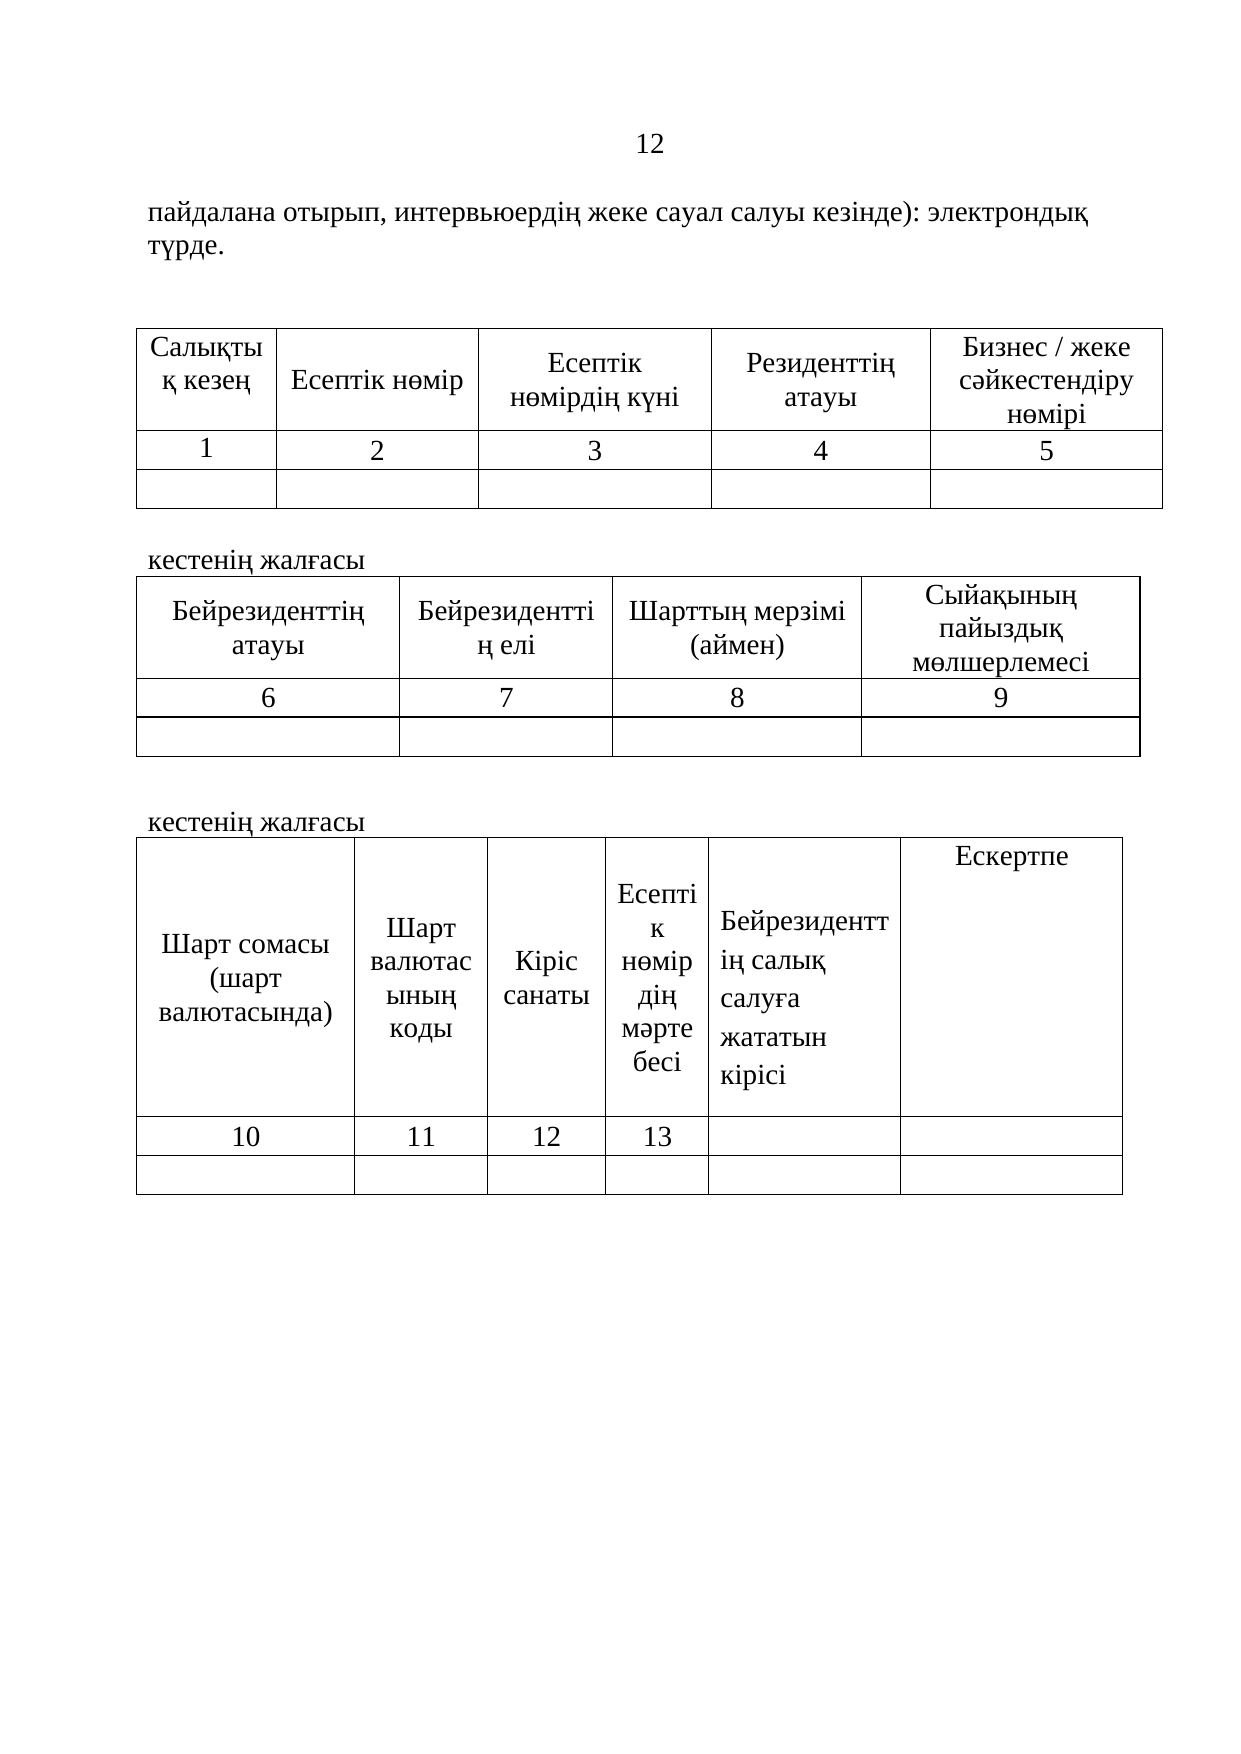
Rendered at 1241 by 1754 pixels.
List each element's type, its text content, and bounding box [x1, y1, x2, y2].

table_header Ескертпе [901, 838, 1122, 1116]
table_cell [606, 1156, 708, 1194]
table_cell [488, 1156, 605, 1194]
table_cell 4 [712, 431, 930, 468]
table_header Шарт сомасы (шарт валютасында) [137, 838, 354, 1116]
table_cell 13 [606, 1117, 708, 1155]
table_cell 8 [613, 679, 861, 716]
table_cell 12 [488, 1117, 605, 1155]
table_cell 1 [137, 431, 276, 468]
table_header Есептік нөмірдің мәртебесі [606, 838, 708, 1116]
table_header Резиденттің атауы [712, 329, 930, 429]
table_header Сыйақының пайыздық мөлшерлемесі [862, 577, 1139, 677]
table_header Шарт валютасының коды [355, 838, 487, 1116]
table_header Бизнес / жеке сәйкестендіру нөмірі [931, 329, 1162, 429]
table_cell 11 [355, 1117, 487, 1155]
table_cell [709, 1156, 900, 1194]
table_cell [613, 718, 861, 756]
table_cell [712, 470, 930, 508]
table_header Бейрезиденттің елі [400, 577, 612, 677]
table_cell 10 [137, 1117, 354, 1155]
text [148, 194, 1152, 261]
text кестенің жалғасы [148, 804, 1152, 837]
table_cell 5 [931, 431, 1162, 468]
table_cell 9 [862, 679, 1139, 716]
table_header Кіріс санаты [488, 838, 605, 1116]
table_header Есептік нөмірдің күні [479, 329, 711, 429]
table_header Бейрезиденттің атауы [137, 577, 399, 677]
table_header Бейрезиденттің салық салуға жататын кірісі [709, 838, 900, 1116]
table_cell [400, 718, 612, 756]
table_cell 7 [400, 679, 612, 716]
table_cell [137, 1156, 354, 1194]
table_cell [931, 470, 1162, 508]
table_cell 6 [137, 679, 399, 716]
table_cell 3 [479, 431, 711, 468]
table_cell [137, 718, 399, 756]
table_cell [479, 470, 711, 508]
table_cell [901, 1117, 1122, 1155]
table_cell [709, 1117, 900, 1155]
table_cell [901, 1156, 1122, 1194]
table_cell [355, 1156, 487, 1194]
text кестенің жалғасы [148, 542, 1152, 576]
table_cell [277, 470, 478, 508]
table_header Шарттың мерзімі (аймен) [613, 577, 861, 677]
table_header Салықтық кезең [137, 329, 276, 429]
table_cell [137, 470, 276, 508]
table_cell [862, 718, 1139, 756]
table_cell 2 [277, 431, 478, 468]
table_header Есептік нөмір [277, 329, 478, 429]
